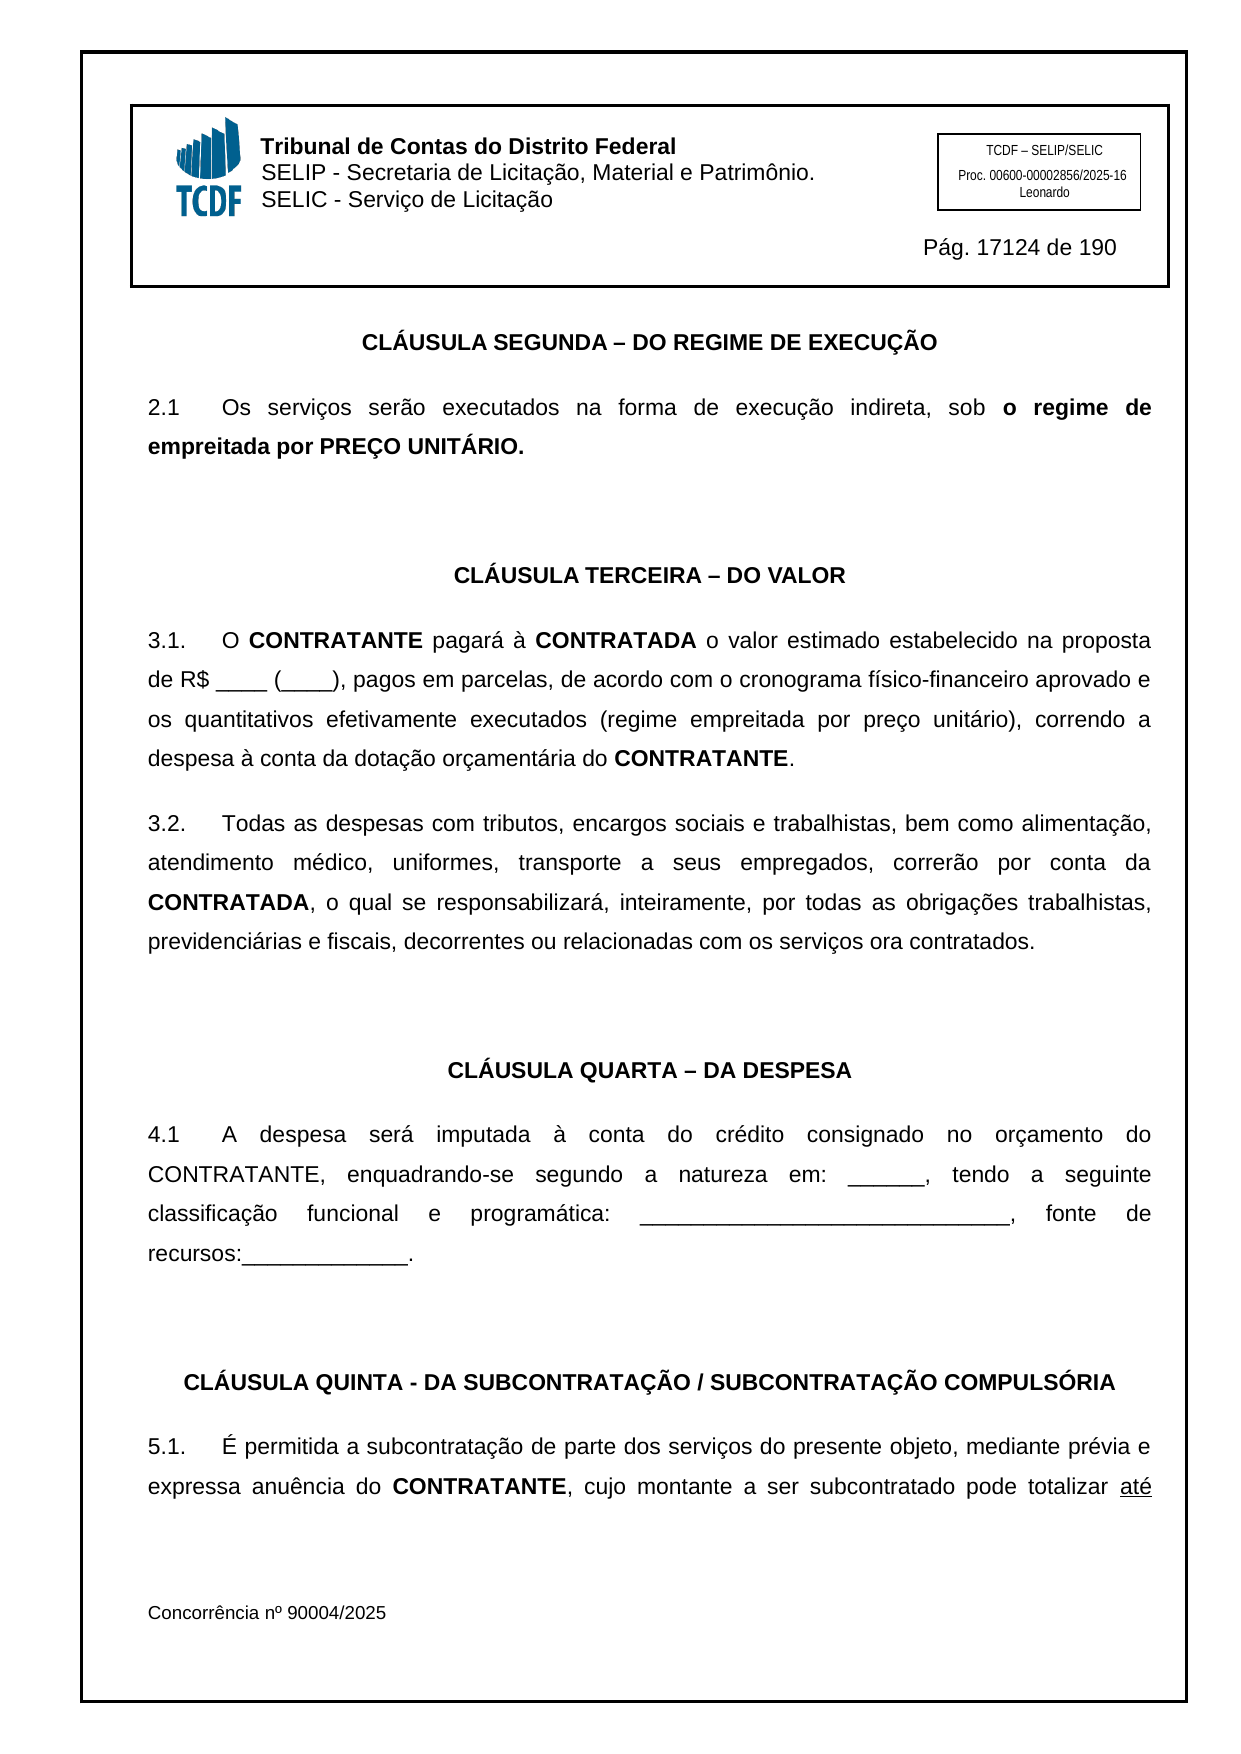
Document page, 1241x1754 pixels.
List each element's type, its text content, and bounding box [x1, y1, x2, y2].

picture [235, 192, 242, 216]
list A despesa será imputada à conta do crédito consignado no orçamento do CONTRATANTE, enquadrando-se segundo a natureza em: ______, tendo a seguinte classificação funcional e programática: _____________________________, fonte de recursos:_____________. [148, 1121, 1152, 1266]
text cláusula quINTA - da subcontratação / SUBCONTRATAÇÃO COMPULSÓRIA [148, 1369, 1152, 1395]
picture [166, 115, 242, 216]
text 3.2. Todas as despesas com tributos, encargos sociais e trabalhistas, bem como alimentação, atendimento médico, uniformes, transporte a seus empregados, correrão por conta da CONTRATADA, o qual se responsabilizará, inteiramente, por todas as obrigações trabalhistas, previdenciárias e fiscais, decorrentes ou relacionadas com os serviços ora contratados. [148, 809, 1152, 954]
picture [216, 191, 221, 210]
list Os serviços serão executados na forma de execução indireta, sob o regime de empreitada por PREÇO UNITÁRIO. [148, 394, 1152, 459]
text CLÁUSULA QUARTA – DA DESPESA [148, 1057, 1152, 1083]
text CLÁUSULA TERCEIRA – DO VALOR [148, 562, 1152, 588]
text 3.1. O CONTRATANTE pagará à CONTRATADA o valor estimado estabelecido na proposta de R$ ____ (____), pagos em parcelas, de acordo com o cronograma físico-financeiro aprovado e os quantitativos efetivamente executados (regime empreitada por preço unitário), correndo a despesa à conta da dotação orçamentária do CONTRATANTE. [148, 627, 1152, 771]
text CLáUSULA SEGUNDA – DO REGIME DE EXECUÇÃO [148, 329, 1152, 356]
